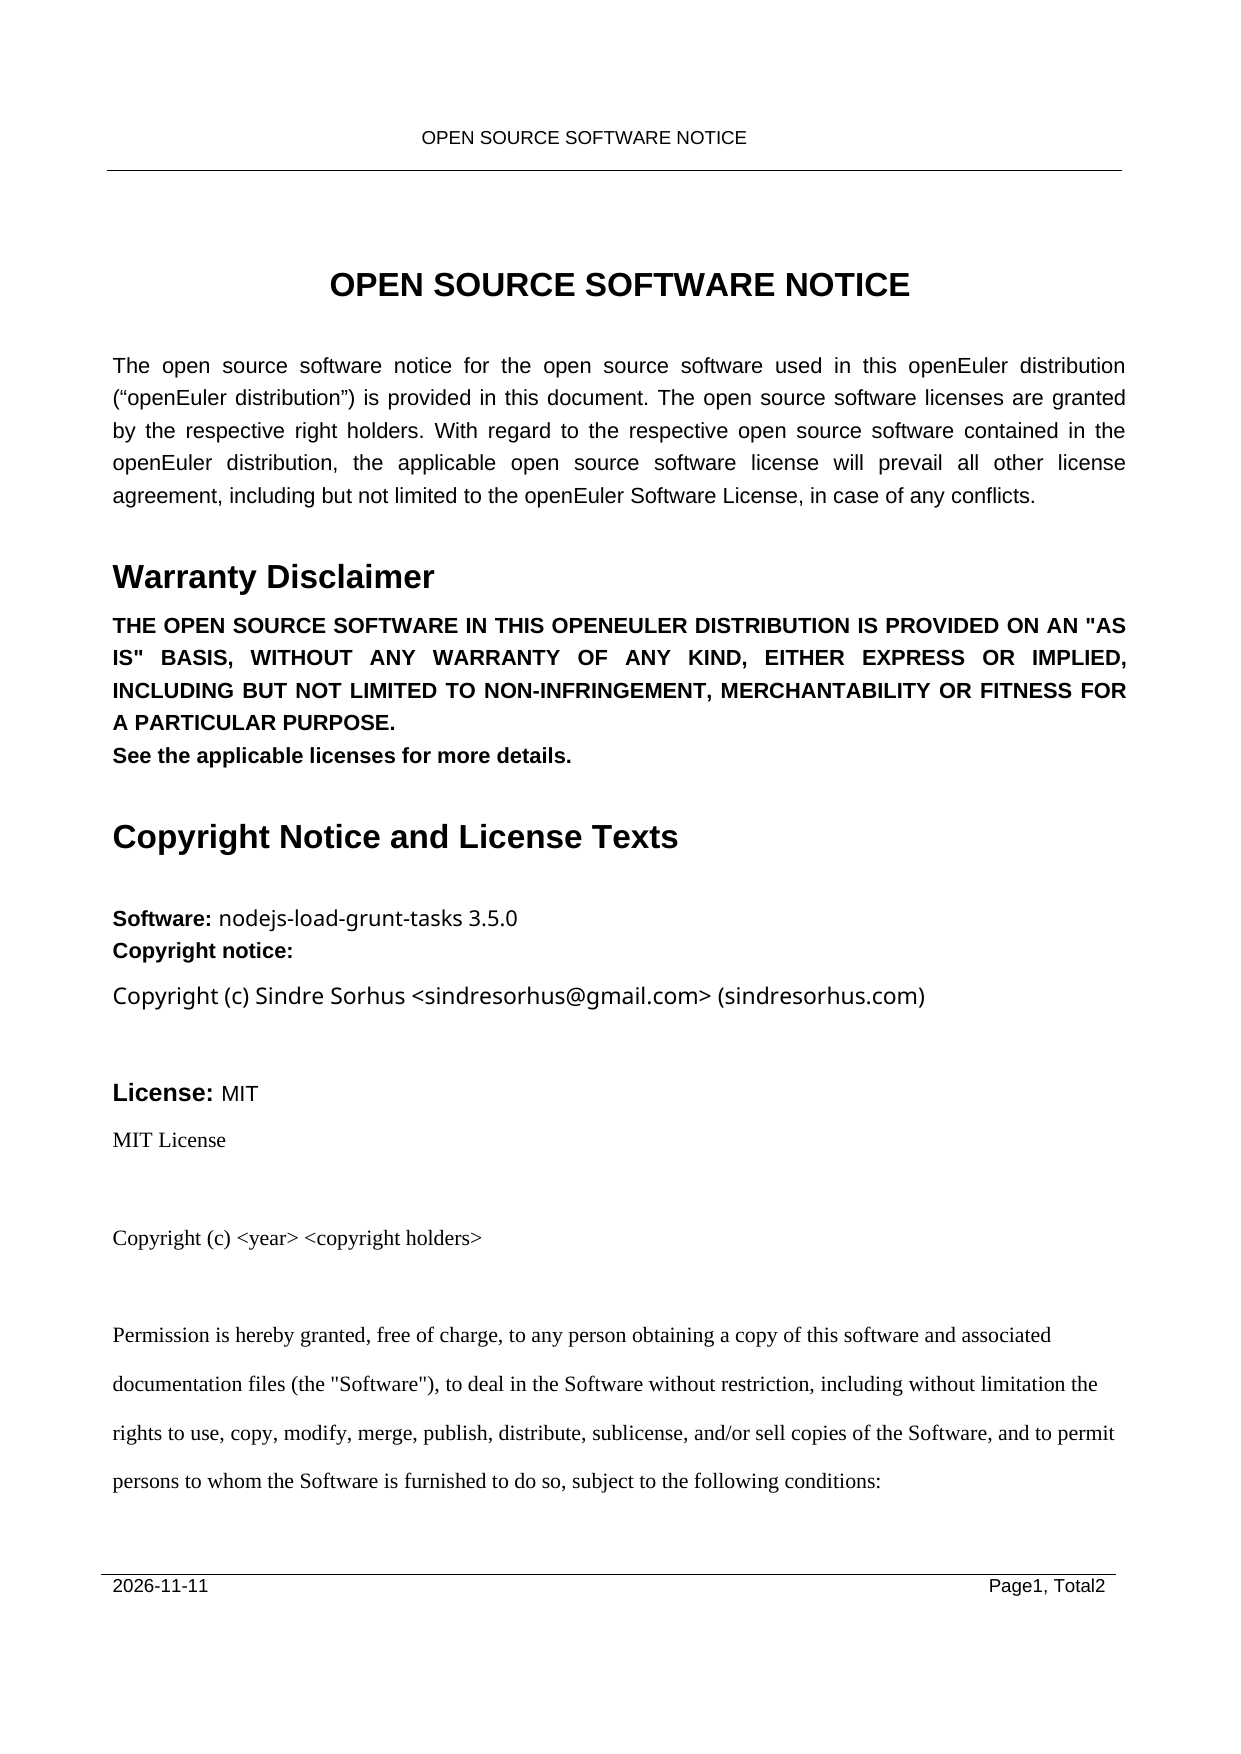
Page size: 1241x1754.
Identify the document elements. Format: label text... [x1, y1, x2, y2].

text Copyright notice: [112, 934, 1128, 966]
text Software: nodejs-load-grunt-tasks 3.5.0 [112, 901, 1128, 934]
text Copyright (c) Sindre Sorhus <sindresorhus@gmail.com> (sindresorhus.com) [112, 979, 1128, 1060]
text Copyright Notice and License Texts [112, 804, 1128, 869]
text OPEN SOURCE SOFTWARE NOTICE [112, 251, 1128, 316]
text License: MIT [112, 1077, 1128, 1109]
text THE OPEN SOURCE SOFTWARE IN THIS OPENEULER DISTRIBUTION IS PROVIDED ON AN "AS IS" BASIS, WITHOUT ANY WARRANTY OF ANY KIND, EITHER EXPRESS OR IMPLIED, INCLUDING BUT NOT LIMITED TO NON-INFRINGEMENT, MERCHANTABILITY OR FITNESS FOR A PARTICULAR PURPOSE. See the applicable licenses for more details. [112, 609, 1128, 771]
text The open source software notice for the open source software used in this openEuler distribution (“openEuler distribution”) is provided in this document. The open source software licenses are granted by the respective right holders. With regard to the respective open source software contained in the openEuler distribution, the applicable open source software license will prevail all other license agreement, including but not limited to the openEuler Software License, in case of any conflicts. [112, 349, 1128, 511]
text Warranty Disclaimer [112, 544, 1128, 609]
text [112, 1123, 1128, 1497]
